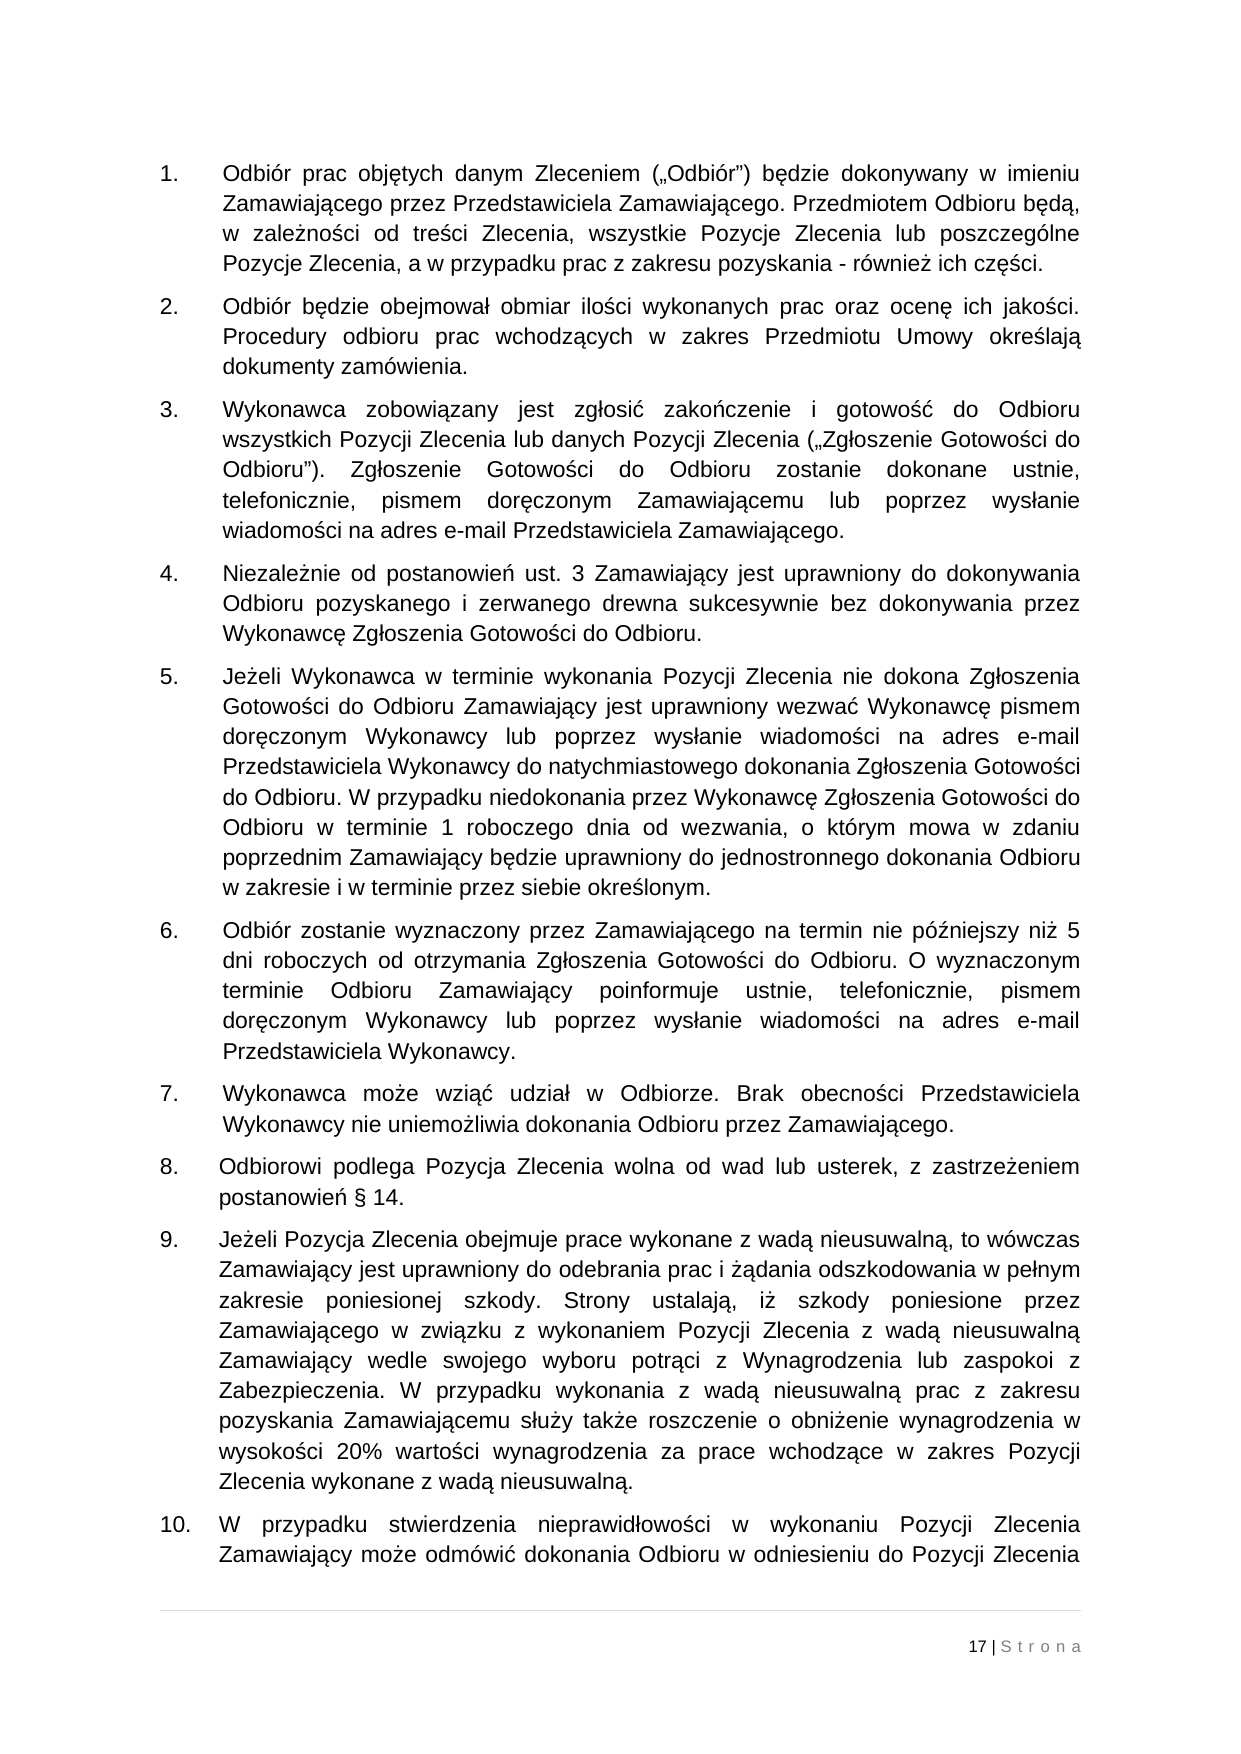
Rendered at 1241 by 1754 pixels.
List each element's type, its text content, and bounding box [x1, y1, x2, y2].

list Odbiór prac objętych danym Zleceniem („Odbiór”) będzie dokonywany w imieniu Zamawiającego przez Przedstawiciela Zamawiającego. Przedmiotem Odbioru będą, w zależności od treści Zlecenia, wszystkie Pozycje Zlecenia lub poszczególne Pozycje Zlecenia, a w przypadku prac z zakresu pozyskania - również ich części. [159, 159, 1081, 276]
list Jeżeli Wykonawca w terminie wykonania Pozycji Zlecenia nie dokona Zgłoszenia Gotowości do Odbioru Zamawiający jest uprawniony wezwać Wykonawcę pismem doręczonym Wykonawcy lub poprzez wysłanie wiadomości na adres e-mail Przedstawiciela Wykonawcy do natychmiastowego dokonania Zgłoszenia Gotowości do Odbioru. W przypadku niedokonania przez Wykonawcę Zgłoszenia Gotowości do Odbioru w terminie 1 roboczego dnia od wezwania, o którym mowa w zdaniu poprzednim Zamawiający będzie uprawniony do jednostronnego dokonania Odbioru w zakresie i w terminie przez siebie określonym. [159, 663, 1081, 900]
list Wykonawca może wziąć udział w Odbiorze. Brak obecności Przedstawiciela Wykonawcy nie uniemożliwia dokonania Odbioru przez Zamawiającego. [159, 1080, 1081, 1137]
list Niezależnie od postanowień ust. 3 Zamawiający jest uprawniony do dokonywania Odbioru pozyskanego i zerwanego drewna sukcesywnie bez dokonywania przez Wykonawcę Zgłoszenia Gotowości do Odbioru. [159, 559, 1081, 646]
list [159, 1511, 1081, 1567]
list Wykonawca zobowiązany jest zgłosić zakończenie i gotowość do Odbioru wszystkich Pozycji Zlecenia lub danych Pozycji Zlecenia („Zgłoszenie Gotowości do Odbioru”). Zgłoszenie Gotowości do Odbioru zostanie dokonane ustnie, telefonicznie, pismem doręczonym Zamawiającemu lub poprzez wysłanie wiadomości na adres e-mail Przedstawiciela Zamawiającego. [159, 396, 1081, 543]
list Odbiór zostanie wyznaczony przez Zamawiającego na termin nie późniejszy niż 5 dni roboczych od otrzymania Zgłoszenia Gotowości do Odbioru. O wyznaczonym terminie Odbioru Zamawiający poinformuje ustnie, telefonicznie, pismem doręczonym Wykonawcy lub poprzez wysłanie wiadomości na adres e-mail Przedstawiciela Wykonawcy. [159, 917, 1081, 1064]
list Odbiór będzie obejmował obmiar ilości wykonanych prac oraz ocenę ich jakości. Procedury odbioru prac wchodzących w zakres Przedmiotu Umowy określają dokumenty zamówienia. [159, 293, 1081, 379]
list Jeżeli Pozycja Zlecenia obejmuje prace wykonane z wadą nieusuwalną, to wówczas Zamawiający jest uprawniony do odebrania prac i żądania odszkodowania w pełnym zakresie poniesionej szkody. Strony ustalają, iż szkody poniesione przez Zamawiającego w związku z wykonaniem Pozycji Zlecenia z wadą nieusuwalną Zamawiający wedle swojego wyboru potrąci z Wynagrodzenia lub zaspokoi z Zabezpieczenia. W przypadku wykonania z wadą nieusuwalną prac z zakresu pozyskania Zamawiającemu służy także roszczenie o obniżenie wynagrodzenia w wysokości 20% wartości wynagrodzenia za prace wchodzące w zakres Pozycji Zlecenia wykonane z wadą nieusuwalną. [159, 1226, 1081, 1494]
list Odbiorowi podlega Pozycja Zlecenia wolna od wad lub usterek, z zastrzeżeniem postanowień § 14. [159, 1153, 1081, 1210]
